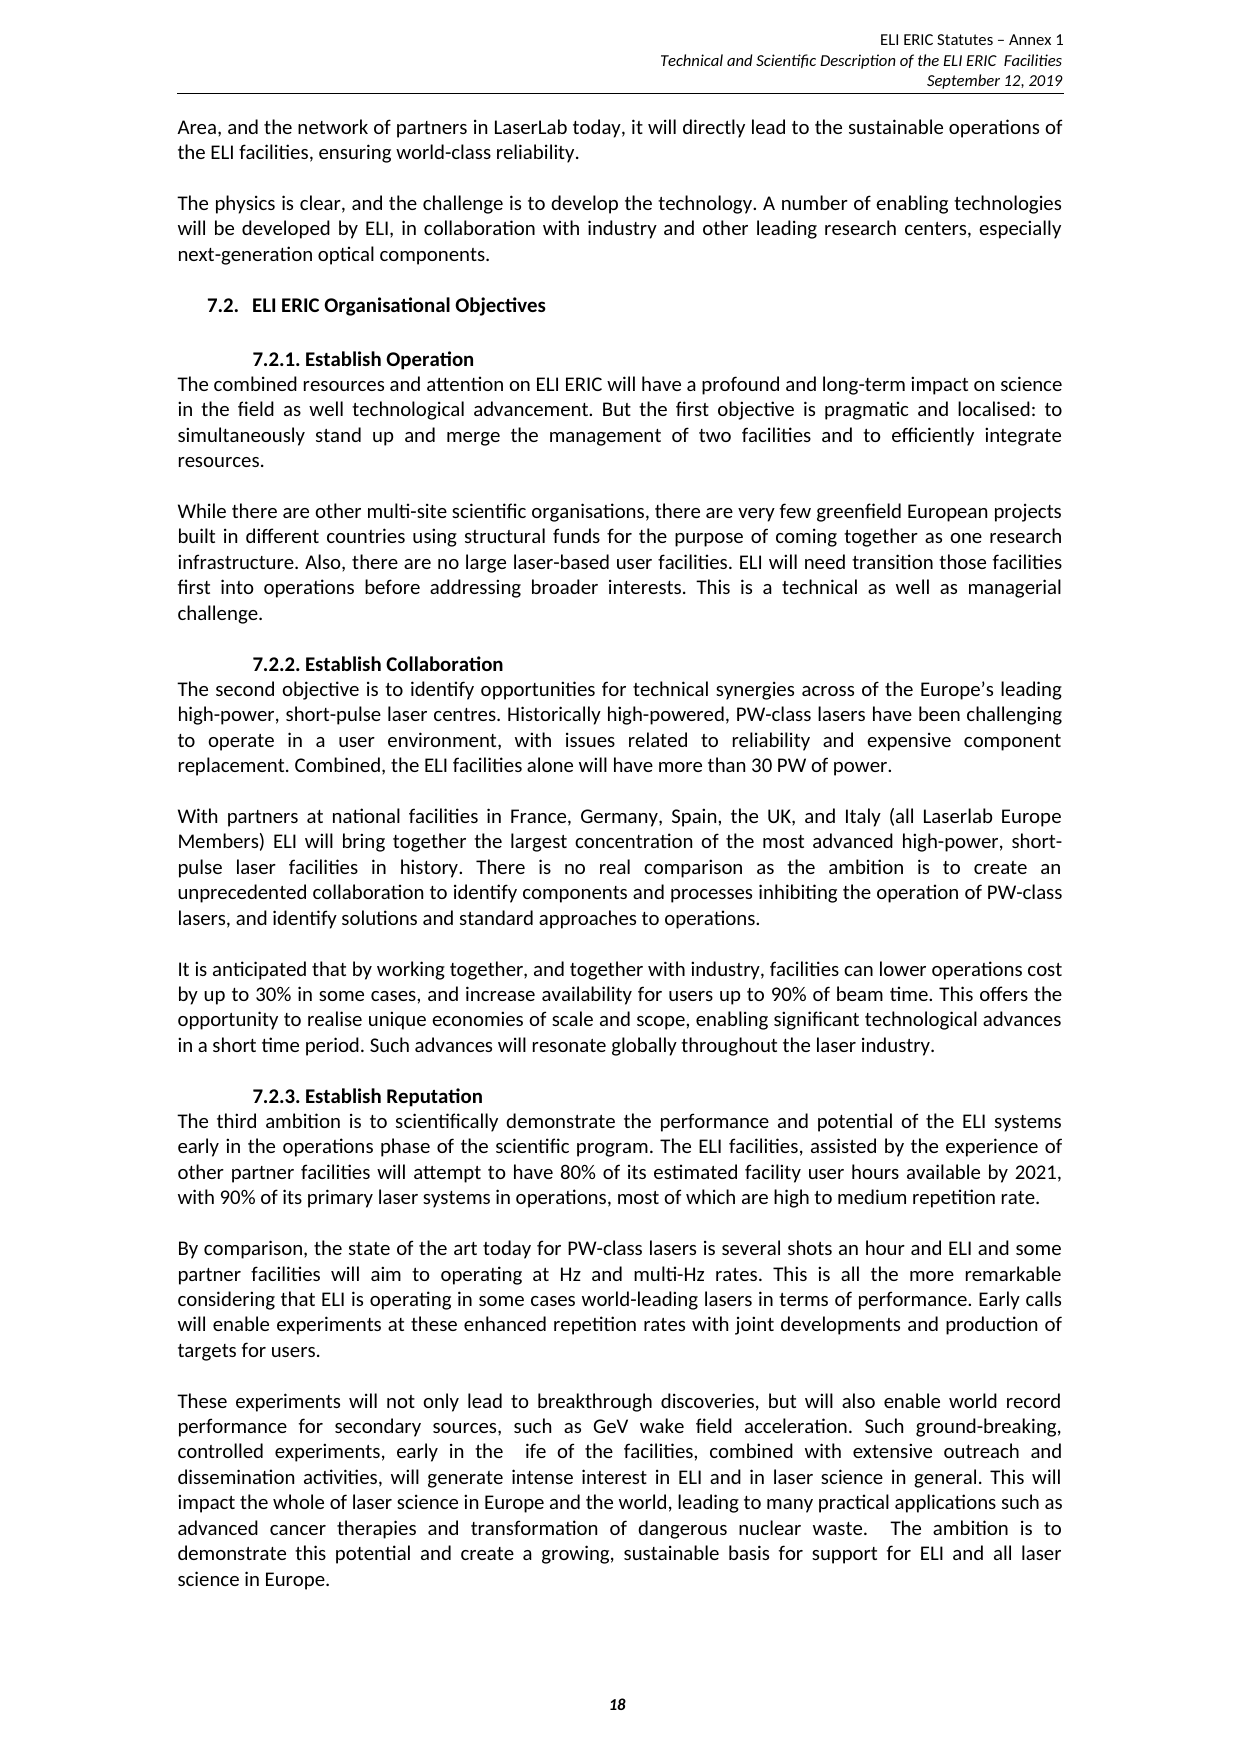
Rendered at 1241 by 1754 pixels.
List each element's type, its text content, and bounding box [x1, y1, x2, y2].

subtitle ELI ERIC Organisational Objectives [207, 292, 1064, 317]
subtitle Establish Collaboration [252, 651, 1064, 676]
text While there are other multi-site scientific organisations, there are very few greenfield European projects built in different countries using structural funds for the purpose of coming together as one research infrastructure. Also, there are no large laser-based user facilities. ELI will need transition those facilities first into operations before addressing broader interests. This is a technical as well as managerial challenge. [177, 498, 1064, 625]
text With partners at national facilities in France, Germany, Spain, the UK, and Italy (all Laserlab Europe Members) ELI will bring together the largest concentration of the most advanced high-power, short-pulse laser facilities in history. There is no real comparison as the ambition is to create an unprecedented collaboration to identify components and processes inhibiting the operation of PW-class lasers, and identify solutions and standard approaches to operations. [177, 803, 1064, 930]
subtitle Establish Reputation [252, 1083, 1064, 1108]
subtitle Establish Operation [252, 346, 1064, 371]
text The combined resources and attention on ELI ERIC will have a profound and long-term impact on science in the field as well technological advancement. But the first objective is pragmatic and localised: to simultaneously stand up and merge the management of two facilities and to efficiently integrate resources. [177, 371, 1064, 473]
text The physics is clear, and the challenge is to develop the technology. A number of enabling technologies will be developed by ELI, in collaboration with industry and other leading research centers, especially next-generation optical components. [177, 190, 1064, 266]
text By comparison, the state of the art today for PW-class lasers is several shots an hour and ELI and some partner facilities will aim to operating at Hz and multi-Hz rates. This is all the more remarkable considering that ELI is operating in some cases world-leading lasers in terms of performance. Early calls will enable experiments at these enhanced repetition rates with joint developments and production of targets for users. [177, 1235, 1064, 1362]
text These experiments will not only lead to breakthrough discoveries, but will also enable world record performance for secondary sources, such as GeV wake field acceleration. Such ground-breaking, controlled experiments, early in the ife of the facilities, combined with extensive outreach and dissemination activities, will generate intense interest in ELI and in laser science in general. This will impact the whole of laser science in Europe and the world, leading to many practical applications such as advanced cancer therapies and transformation of dangerous nuclear waste. The ambition is to demonstrate this potential and create a growing, sustainable basis for support for ELI and all laser science in Europe. [177, 1388, 1064, 1591]
text The second objective is to identify opportunities for technical synergies across of the Europe’s leading high-power, short-pulse laser centres. Historically high-powered, PW-class lasers have been challenging to operate in a user environment, with issues related to reliability and expensive component replacement. Combined, the ELI facilities alone will have more than 30 PW of power. [177, 676, 1064, 778]
text In terms of technology development, ELI ERIC will focus heavily on critical areas of collaboration identified by ELI and leading partners in LaserLab. Key bottlenecks to the reliable and cost-efficient operation of PW-class systems and facilities will be addressed with industry to overcome those bottlenecks. This will not only positively affect European industry in the field, the European Research Area, and the network of partners in LaserLab today, it will directly lead to the sustainable operations of the ELI facilities, ensuring world-class reliability. [177, 114, 1064, 165]
text The third ambition is to scientifically demonstrate the performance and potential of the ELI systems early in the operations phase of the scientific program. The ELI facilities, assisted by the experience of other partner facilities will attempt to have 80% of its estimated facility user hours available by 2021, with 90% of its primary laser systems in operations, most of which are high to medium repetition rate. [177, 1108, 1064, 1210]
text It is anticipated that by working together, and together with industry, facilities can lower operations cost by up to 30% in some cases, and increase availability for users up to 90% of beam time. This offers the opportunity to realise unique economies of scale and scope, enabling significant technological advances in a short time period. Such advances will resonate globally throughout the laser industry. [177, 956, 1064, 1057]
